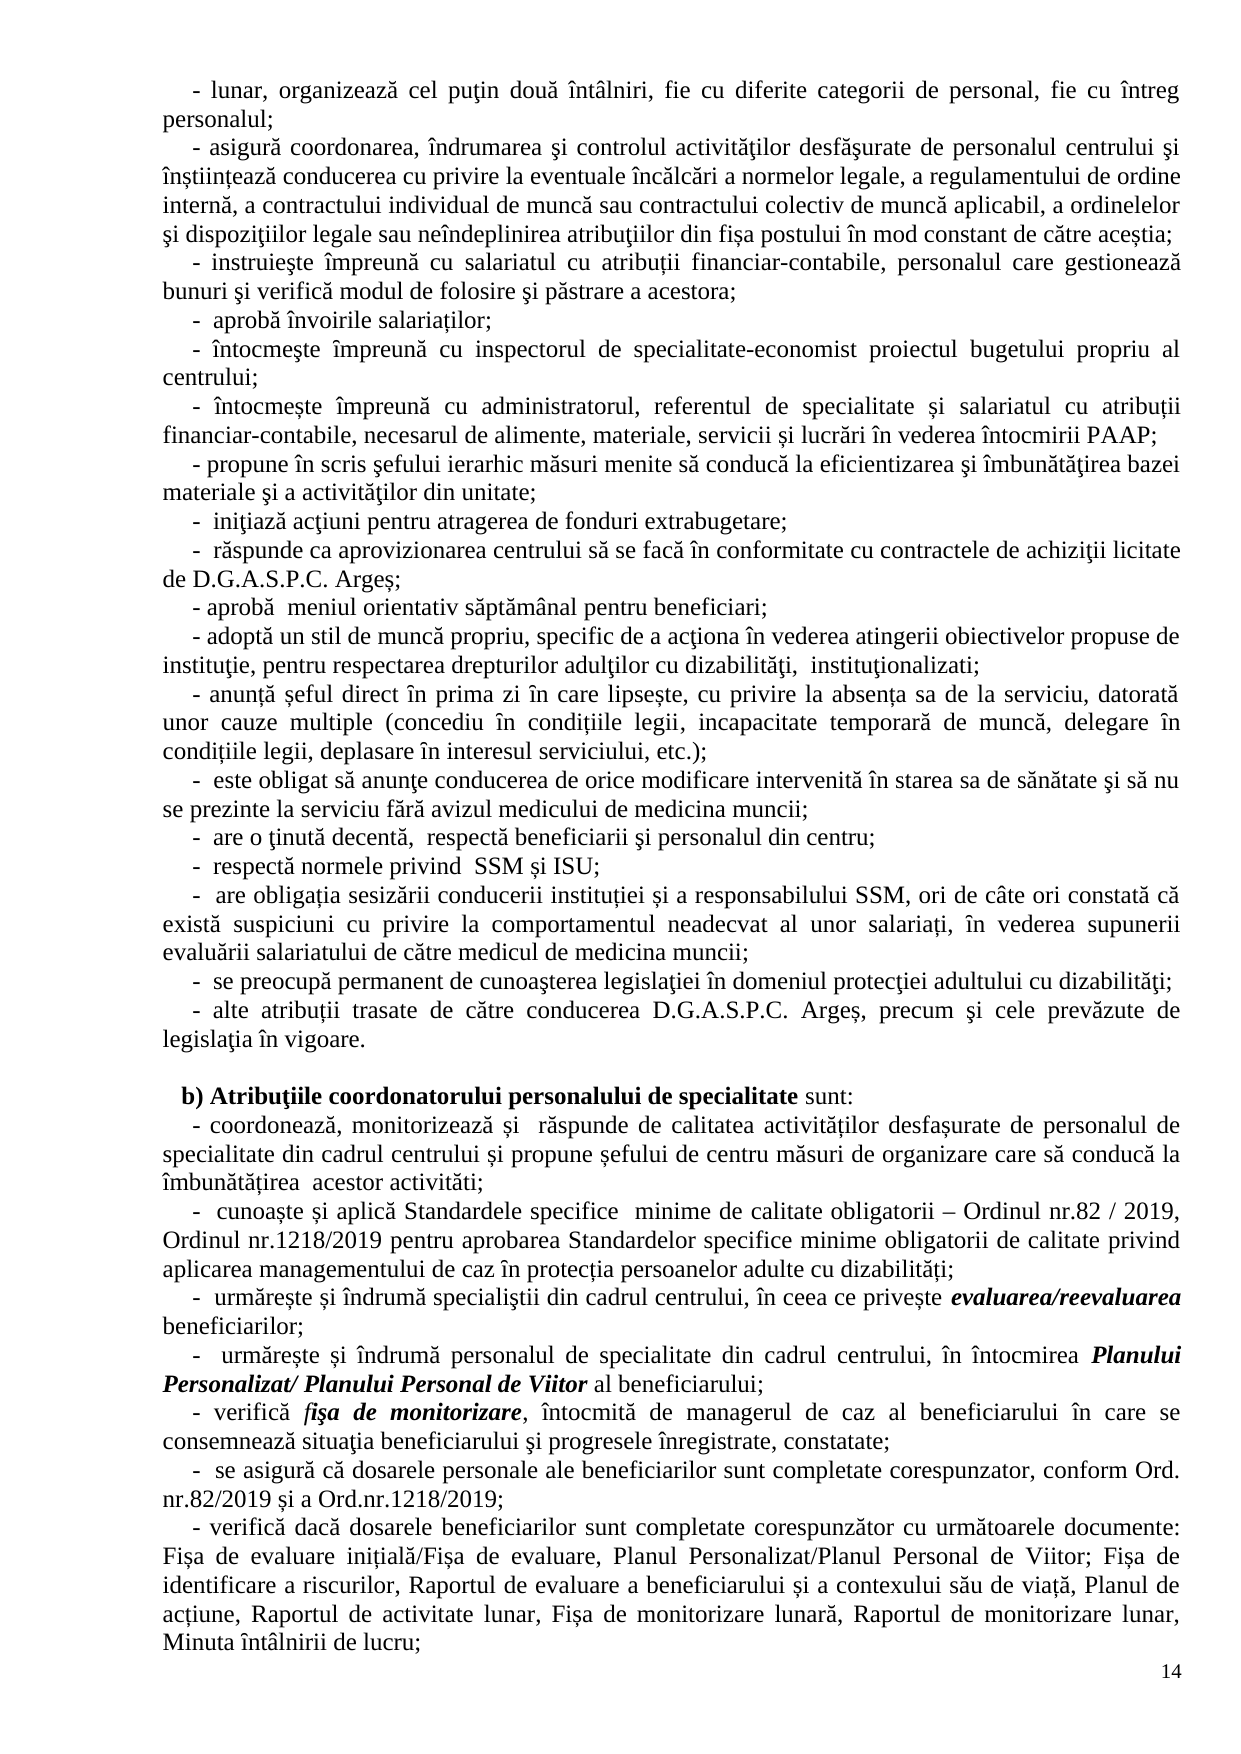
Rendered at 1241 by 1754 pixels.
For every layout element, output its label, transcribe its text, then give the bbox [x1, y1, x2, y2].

text - cunoaște și aplică Standardele specifice minime de calitate obligatorii – Ordinul nr.82 / 2019, Ordinul nr.1218/2019 pentru aprobarea Standardelor specifice minime obligatorii de calitate privind aplicarea managementului de caz ȋn protecția persoanelor adulte cu dizabilități; [162, 1196, 1181, 1282]
text - coordonează, monitorizează și răspunde de calitatea activităților desfașurate de personalul de specialitate din cadrul centrului și propune șefului de centru măsuri de organizare care să conducă la îmbunătățirea acestor activităti; [162, 1110, 1181, 1196]
text - asigură coordonarea, îndrumarea şi controlul activităţilor desfăşurate de personalul centrului şi înștiințează conducerea cu privire la eventuale încălcări a normelor legale, a regulamentului de ordine internă, a contractului individual de muncă sau contractului colectiv de muncă aplicabil, a ordinelelor şi dispoziţiilor legale sau neîndeplinirea atribuţiilor din fișa postului în mod constant de către aceștia; [162, 132, 1181, 247]
text - se preocupă permanent de cunoaşterea legislaţiei în domeniul protecţiei adultului cu dizabilităţi; [162, 966, 1181, 995]
text - urmărește și îndrumă specialiştii din cadrul centrului, în ceea ce privește evaluarea/reevaluarea beneficiarilor; [162, 1282, 1181, 1340]
text - lunar, organizează cel puţin două întâlniri, fie cu diferite categorii de personal, fie cu întreg personalul; [162, 75, 1181, 132]
text - verifică dacă dosarele beneficiarilor sunt completate corespunzător cu următoarele documente: Fișa de evaluare inițială/Fișa de evaluare, Planul Personalizat/Planul Personal de Viitor; Fișa de identificare a riscurilor, Raportul de evaluare a beneficiarului și a contexului său de viață, Planul de acțiune, Raportul de activitate lunar, Fișa de monitorizare lunară, Raportul de monitorizare lunar, Minuta ȋntâlnirii de lucru; [162, 1512, 1181, 1656]
text - adoptă un stil de muncă propriu, specific de a acţiona în vederea atingerii obiectivelor propuse de instituţie, pentru respectarea drepturilor adulţilor cu dizabilităţi, instituţionalizati; [162, 621, 1181, 679]
text - întocmeşte ȋmpreună cu inspectorul de specialitate-economist proiectul bugetului propriu al centrului; [162, 334, 1181, 391]
text - verifică fişa de monitorizare, întocmită de managerul de caz al beneficiarului în care se consemnează situaţia beneficiarului şi progresele înregistrate, constatate; [162, 1397, 1181, 1455]
text - respectă normele privind SSM și ISU; [162, 851, 1181, 880]
text - se asigură că dosarele personale ale beneficiarilor sunt completate corespunzator, conform Ord. nr.82/2019 și a Ord.nr.1218/2019; [162, 1455, 1181, 1512]
text - are obligația sesizării conducerii instituției și a responsabilului SSM, ori de câte ori constată că există suspiciuni cu privire la comportamentul neadecvat al unor salariați, ȋn vederea supunerii evaluării salariatului de către medicul de medicina muncii; [162, 880, 1181, 966]
text - anunță șeful direct ȋn prima zi ȋn care lipsește, cu privire la absența sa de la serviciu, datorată unor cauze multiple (concediu ȋn condițiile legii, incapacitate temporară de muncă, delegare ȋn condițiile legii, deplasare ȋn interesul serviciului, etc.); [162, 679, 1181, 765]
text - instruieşte împreună cu salariatul cu atribuții financiar-contabile, personalul care gestionează bunuri şi verifică modul de folosire şi păstrare a acestora; [162, 247, 1181, 305]
text - iniţiază acţiuni pentru atragerea de fonduri extrabugetare; [162, 506, 1181, 535]
text - urmărește și îndrumă personalul de specialitate din cadrul centrului, în întocmirea Planului Personalizat/ Planului Personal de Viitor al beneficiarului; [162, 1340, 1181, 1397]
text - alte atribuții trasate de către conducerea D.G.A.S.P.C. Argeș, precum şi cele prevăzute de legislaţia în vigoare. [162, 995, 1181, 1052]
text - propune în scris şefului ierarhic măsuri menite să conducă la eficientizarea şi îmbunătăţirea bazei materiale şi a activităţilor din unitate; [162, 449, 1181, 506]
text - răspunde ca aprovizionarea centrului să se facă în conformitate cu contractele de achiziţii licitate de D.G.A.S.P.C. Argeș; [162, 535, 1181, 592]
text - este obligat să anunţe conducerea de orice modificare intervenită în starea sa de sănătate şi să nu se prezinte la serviciu fără avizul medicului de medicina muncii; [162, 765, 1181, 822]
text - are o ţinută decentă, respectă beneficiarii şi personalul din centru; [162, 822, 1181, 851]
text - aprobă meniul orientativ săptămânal pentru beneficiari; [162, 592, 1181, 621]
text - aprobă învoirile salariaților; [162, 305, 1181, 334]
text - întocmește împreună cu administratorul, referentul de specialitate și salariatul cu atribuții financiar-contabile, necesarul de alimente, materiale, servicii și lucrări în vederea întocmirii PAAP; [162, 391, 1181, 449]
text b) Atribuţiile coordonatorului personalului de specialitate sunt: [181, 1081, 1191, 1110]
